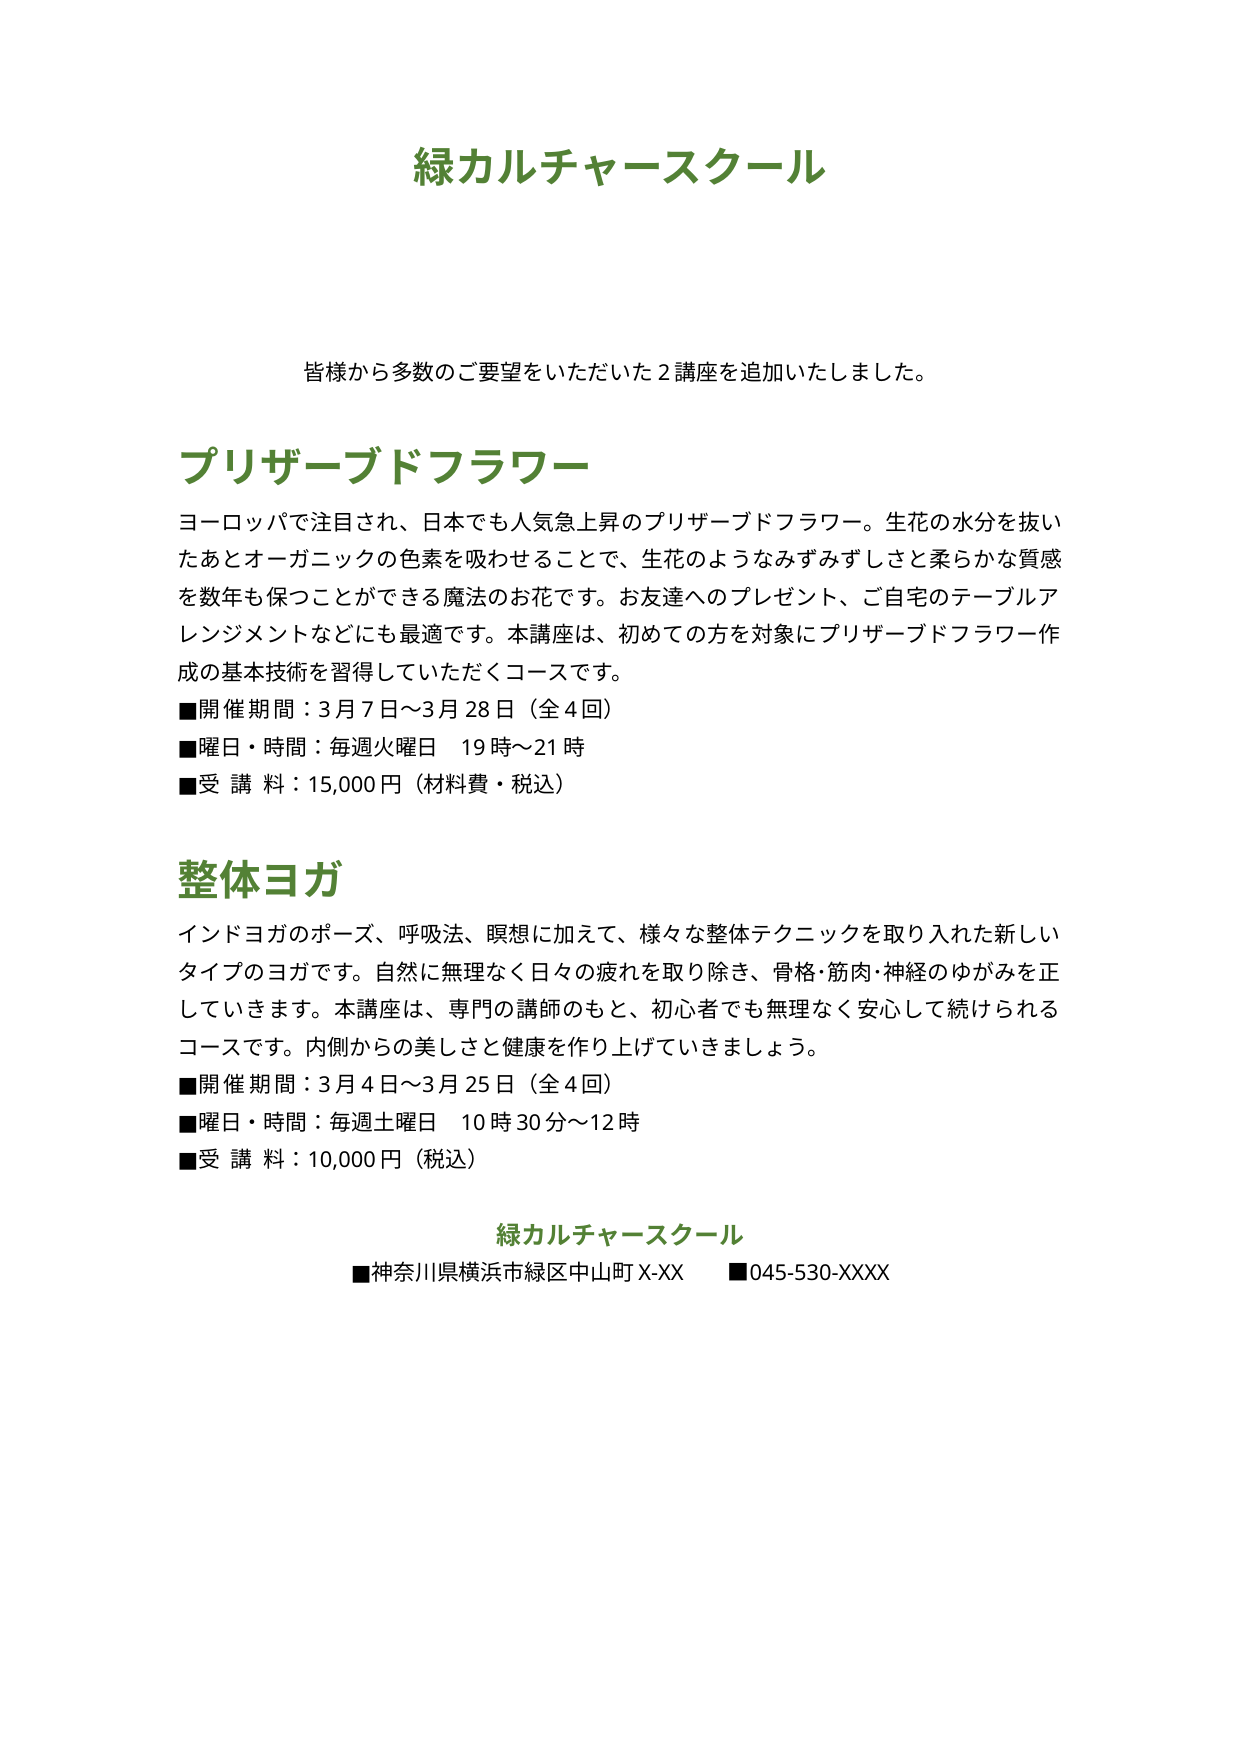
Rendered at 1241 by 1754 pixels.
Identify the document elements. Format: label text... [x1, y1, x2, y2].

text ■開催期間：3月4日～3月25日（全4回） [177, 1064, 1063, 1102]
text 皆様から多数のご要望をいただいた2講座を追加いたしました。 [177, 352, 1063, 389]
text 緑カルチャースクール [177, 127, 1063, 202]
text 整体ヨガ [177, 839, 1063, 914]
text ■曜日・時間：毎週土曜日 10時30分～12時 [177, 1102, 1063, 1139]
text インドヨガのポーズ、呼吸法、瞑想に加えて、様々な整体テクニックを取り入れた新しいタイプのヨガです。自然に無理なく日々の疲れを取り除き、骨格･筋肉･神経のゆがみを正していきます。本講座は、専門の講師のもと、初心者でも無理なく安心して続けられるコースです。内側からの美しさと健康を作り上げていきましょう。 [177, 914, 1063, 1064]
text ヨーロッパで注目され、日本でも人気急上昇のプリザーブドフラワー。生花の水分を抜いたあとオーガニックの色素を吸わせることで、生花のようなみずみずしさと柔らかな質感を数年も保つことができる魔法のお花です。お友達へのプレゼント、ご自宅のテーブルアレンジメントなどにも最適です。本講座は、初めての方を対象にプリザーブドフラワー作成の基本技術を習得していただくコースです。 [177, 502, 1063, 689]
text ■受講料：10,000円（税込） [177, 1139, 1063, 1177]
text ■神奈川県横浜市緑区中山町X-XX ■045-530-XXXX [177, 1252, 1063, 1289]
text 緑カルチャースクール [177, 1214, 1063, 1252]
text ■開催期間：3月7日～3月28日（全4回） [177, 689, 1063, 727]
text ■受講料：15,000円（材料費・税込） [177, 764, 1063, 802]
text ■曜日・時間：毎週火曜日 19時～21時 [177, 727, 1063, 764]
text プリザーブドフラワー [177, 427, 1063, 502]
